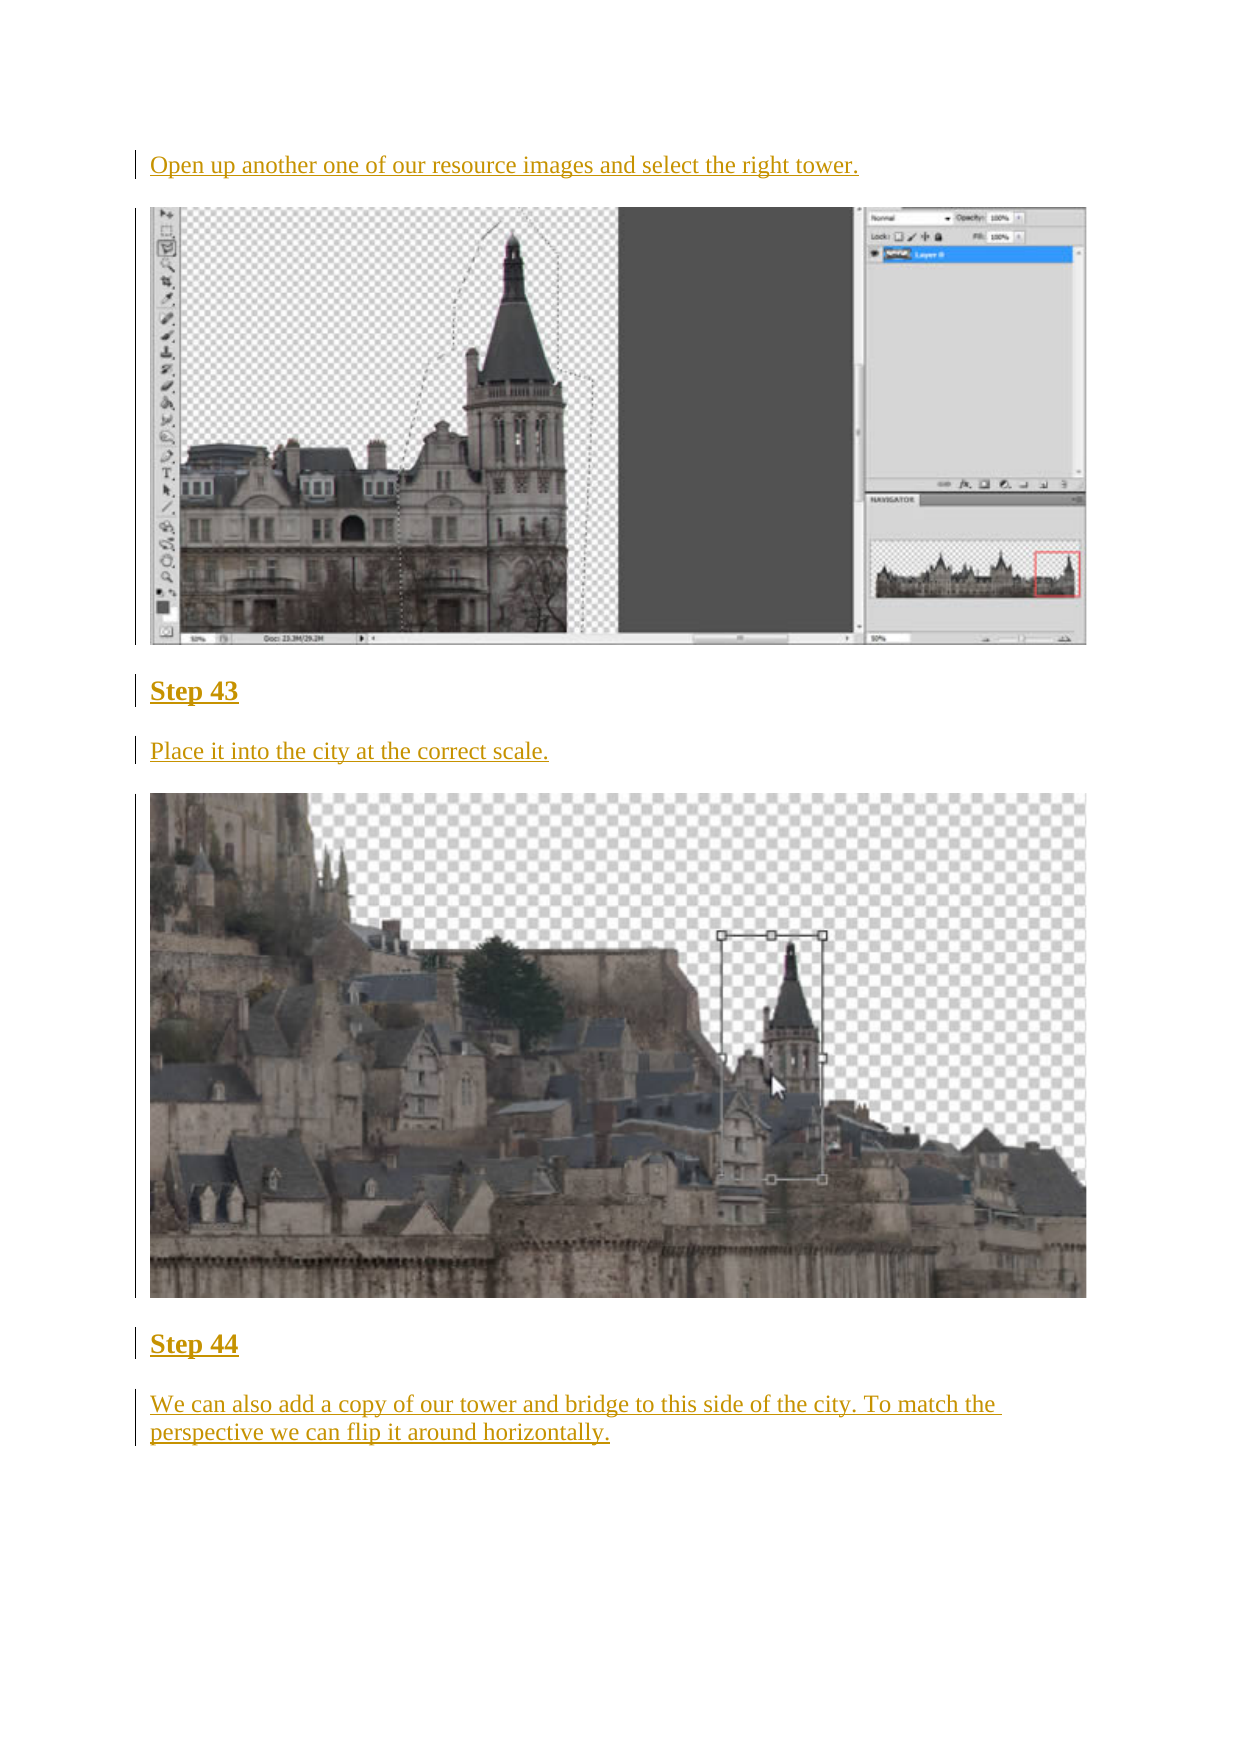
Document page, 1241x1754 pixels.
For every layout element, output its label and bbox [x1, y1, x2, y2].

picture [150, 207, 1087, 645]
picture [150, 793, 1087, 1298]
